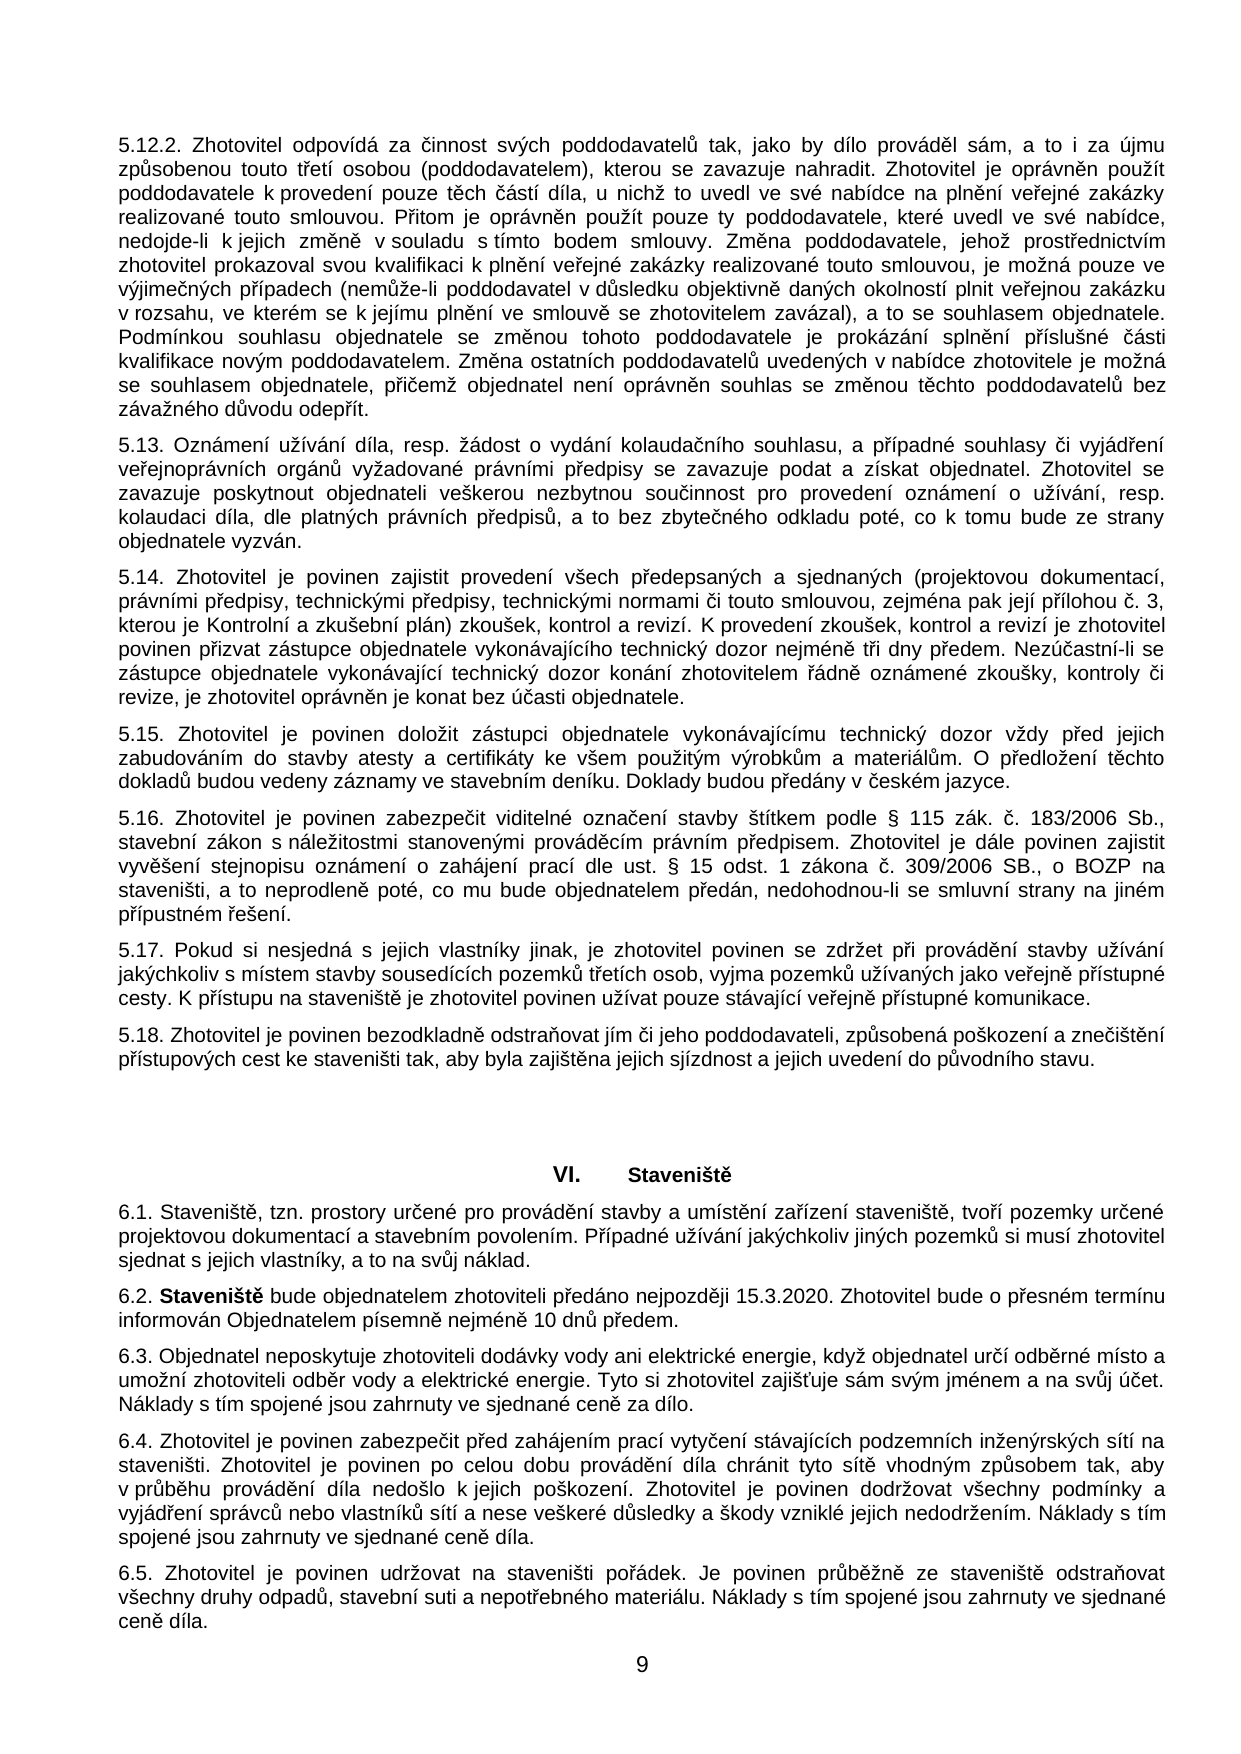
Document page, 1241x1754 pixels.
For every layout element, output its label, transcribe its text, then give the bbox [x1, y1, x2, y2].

text 5.18. Zhotovitel je povinen bezodkladně odstraňovat jím či jeho poddodavateli, způsobená poškození a znečištění přístupových cest ke staveništi tak, aby byla zajištěna jejich sjízdnost a jejich uvedení do původního stavu. [118, 1022, 1166, 1070]
subtitle 6.1. Staveniště, tzn. prostory určené pro provádění stavby a umístění zařízení staveniště, tvoří pozemky určené projektovou dokumentací a stavebním povolením. Případné užívání jakýchkoliv jiných pozemků si musí zhotovitel sjednat s jejich vlastníky, a to na svůj náklad. [118, 1199, 1166, 1271]
text 6.2. Staveniště bude objednatelem zhotoviteli předáno nejpozději 15.3.2020. Zhotovitel bude o přesném termínu informován Objednatelem písemně nejméně 10 dnů předem. [118, 1284, 1166, 1332]
text 5.13. Oznámení užívání díla, resp. žádost o vydání kolaudačního souhlasu, a případné souhlasy či vyjádření veřejnoprávních orgánů vyžadované právními předpisy se zavazuje podat a získat objednatel. Zhotovitel se zavazuje poskytnout objednateli veškerou nezbytnou součinnost pro provedení oznámení o užívání, resp. kolaudaci díla, dle platných právních předpisů, a to bez zbytečného odkladu poté, co k tomu bude ze strany objednatele vyzván. [118, 433, 1166, 553]
list 5.14. Zhotovitel je povinen zajistit provedení všech předepsaných a sjednaných (projektovou dokumentací, právními předpisy, technickými předpisy, technickými normami či touto smlouvou, zejména pak její přílohou č. 3, kterou je Kontrolní a zkušební plán) zkoušek, kontrol a revizí. K provedení zkoušek, kontrol a revizí je zhotovitel povinen přizvat zástupce objednatele vykonávajícího technický dozor nejméně tři dny předem. Nezúčastní-li se zástupce objednatele vykonávající technický dozor konání zhotovitelem řádně oznámené zkoušky, kontroly či revize, je zhotovitel oprávněn je konat bez účasti objednatele. [118, 565, 1166, 709]
text 6.5. Zhotovitel je povinen udržovat na staveništi pořádek. Je povinen průběžně ze staveniště odstraňovat všechny druhy odpadů, stavební suti a nepotřebného materiálu. Náklady s tím spojené jsou zahrnuty ve sjednané ceně díla. [118, 1561, 1166, 1633]
text 5.16. Zhotovitel je povinen zabezpečit viditelné označení stavby štítkem podle § 115 zák. č. 183/2006 Sb., stavební zákon s náležitostmi stanovenými prováděcím právním předpisem. Zhotovitel je dále povinen zajistit vyvěšení stejnopisu oznámení o zahájení prací dle ust. § 15 odst. 1 zákona č. 309/2006 SB., o BOZP na staveništi, a to neprodleně poté, co mu bude objednatelem předán, nedohodnou-li se smluvní strany na jiném přípustném řešení. [118, 806, 1166, 926]
text 5.17. Pokud si nesjedná s jejich vlastníky jinak, je zhotovitel povinen se zdržet při provádění stavby užívání jakýchkoliv s místem stavby sousedících pozemků třetích osob, vyjma pozemků užívaných jako veřejně přístupné cesty. K přístupu na staveniště je zhotovitel povinen užívat pouze stávající veřejně přístupné komunikace. [118, 938, 1166, 1010]
subtitle Staveniště [118, 1161, 1166, 1187]
text 5.12.2. Zhotovitel odpovídá za činnost svých poddodavatelů tak, jako by dílo prováděl sám, a to i za újmu způsobenou touto třetí osobou (poddodavatelem), kterou se zavazuje nahradit. Zhotovitel je oprávněn použít poddodavatele k provedení pouze těch částí díla, u nichž to uvedl ve své nabídce na plnění veřejné zakázky realizované touto smlouvou. Přitom je oprávněn použít pouze ty poddodavatele, které uvedl ve své nabídce, nedojde-li k jejich změně v souladu s tímto bodem smlouvy. Změna poddodavatele, jehož prostřednictvím zhotovitel prokazoval svou kvalifikaci k plnění veřejné zakázky realizované touto smlouvou, je možná pouze ve výjimečných případech (nemůže-li poddodavatel v důsledku objektivně daných okolností plnit veřejnou zakázku v rozsahu, ve kterém se k jejímu plnění ve smlouvě se zhotovitelem zavázal), a to se souhlasem objednatele. Podmínkou souhlasu objednatele se změnou tohoto poddodavatele je prokázání splnění příslušné části kvalifikace novým poddodavatelem. Změna ostatních poddodavatelů uvedených v nabídce zhotovitele je možná se souhlasem objednatele, přičemž objednatel není oprávněn souhlas se změnou těchto poddodavatelů bez závažného důvodu odepřít. [118, 133, 1166, 420]
text 6.4. Zhotovitel je povinen zabezpečit před zahájením prací vytyčení stávajících podzemních inženýrských sítí na staveništi. Zhotovitel je povinen po celou dobu provádění díla chránit tyto sítě vhodným způsobem tak, aby v průběhu provádění díla nedošlo k jejich poškození. Zhotovitel je povinen dodržovat všechny podmínky a vyjádření správců nebo vlastníků sítí a nese veškeré důsledky a škody vzniklé jejich nedodržením. Náklady s tím spojené jsou zahrnuty ve sjednané ceně díla. [118, 1429, 1166, 1548]
text 5.15. Zhotovitel je povinen doložit zástupci objednatele vykonávajícímu technický dozor vždy před jejich zabudováním do stavby atesty a certifikáty ke všem použitým výrobkům a materiálům. O předložení těchto dokladů budou vedeny záznamy ve stavebním deníku. Doklady budou předány v českém jazyce. [118, 721, 1166, 793]
text 6.3. Objednatel neposkytuje zhotoviteli dodávky vody ani elektrické energie, když objednatel určí odběrné místo a umožní zhotoviteli odběr vody a elektrické energie. Tyto si zhotovitel zajišťuje sám svým jménem a na svůj účet. Náklady s tím spojené jsou zahrnuty ve sjednané ceně za dílo. [118, 1344, 1166, 1416]
